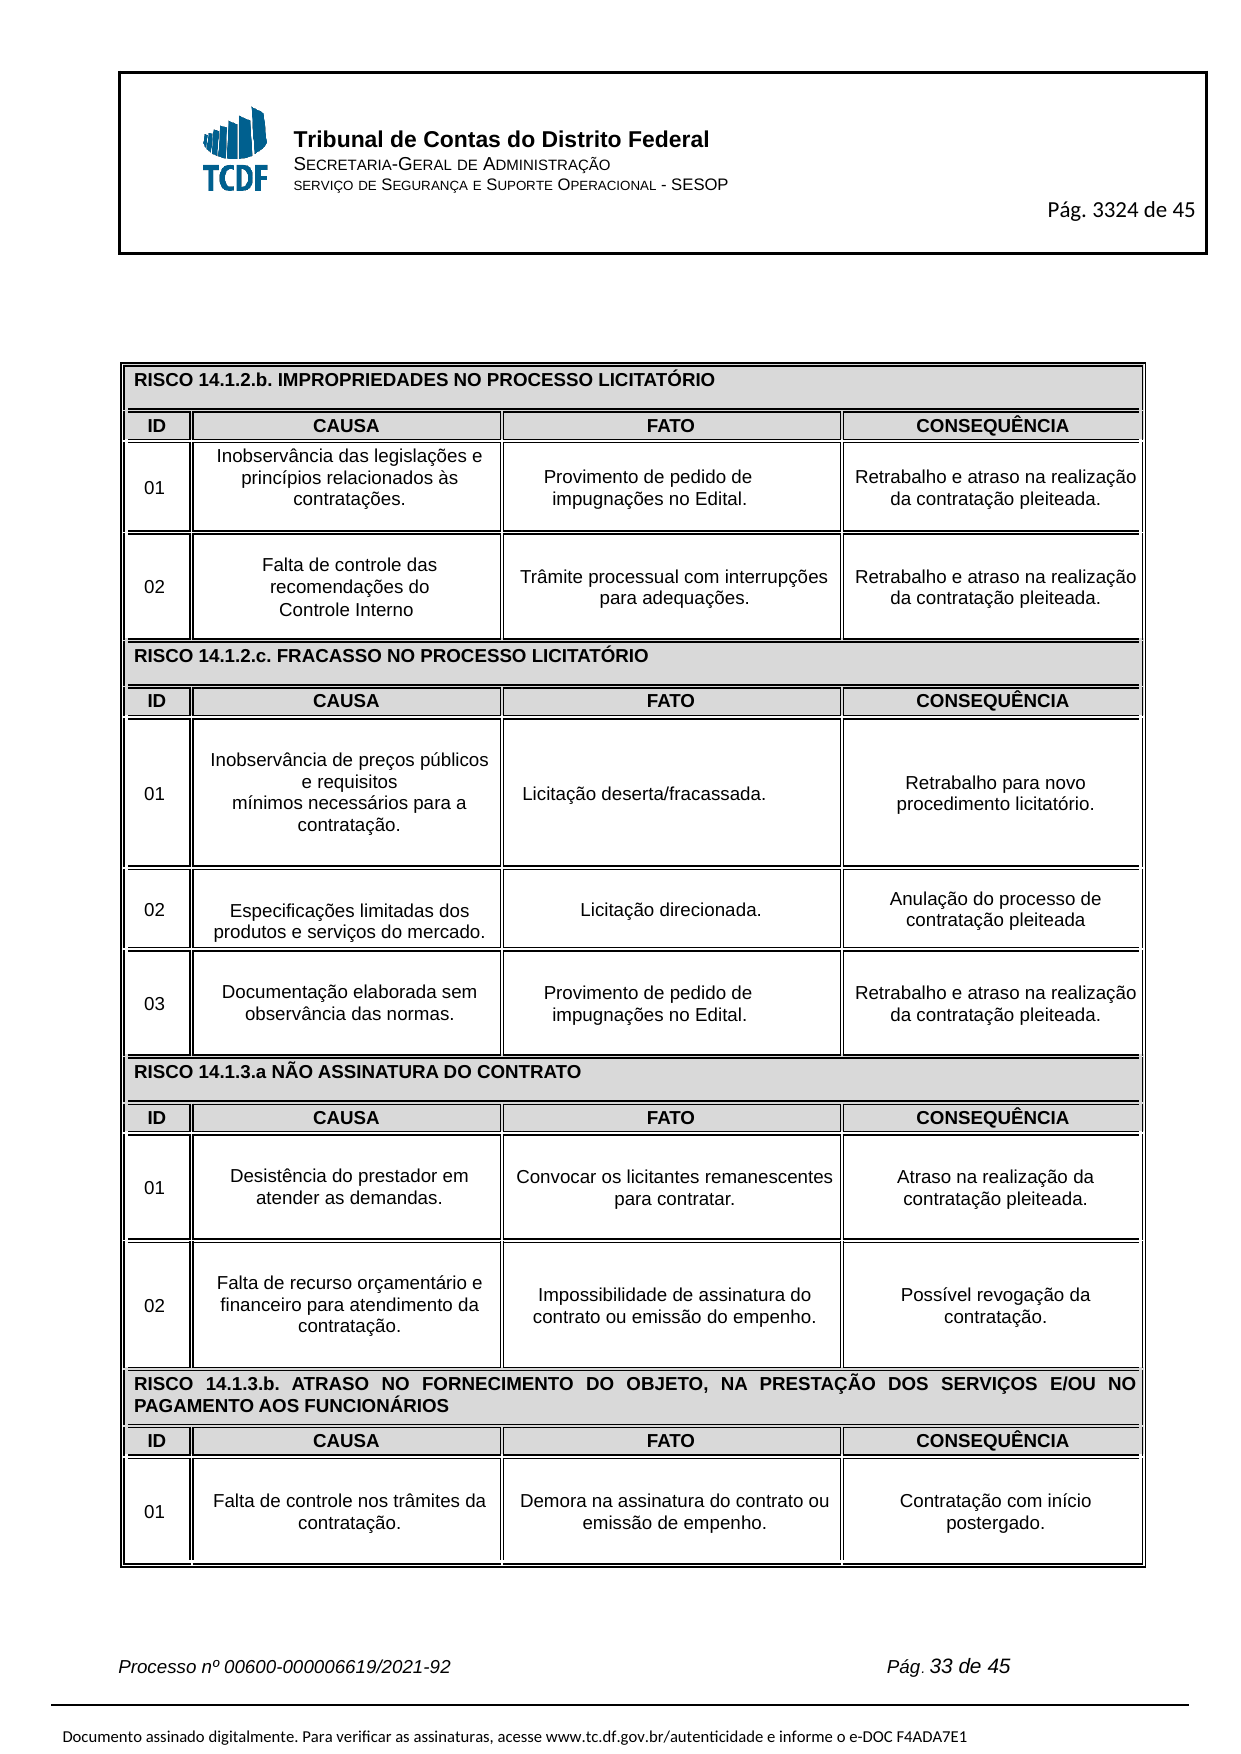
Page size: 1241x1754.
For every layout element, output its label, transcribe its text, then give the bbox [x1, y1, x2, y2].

table_cell ID [123, 684, 192, 715]
table_cell Especificações limitadas dos produtos e serviços do mercado. [194, 870, 500, 947]
table_cell Licitação direcionada. [504, 870, 840, 947]
table_cell RISCO 14.1.2.c. FRACASSO NO PROCESSO LICITATÓRIO [123, 638, 1144, 684]
table_cell 02 [123, 1238, 192, 1367]
table_cell Provimento de pedido de impugnações no Edital. [504, 952, 840, 1054]
table_cell Retrabalho e atraso na realização da contratação pleiteada. [842, 947, 1144, 1054]
table_cell FATO [504, 1105, 840, 1131]
table_cell Inobservância das legislações e princípios relacionados às contratações. [194, 443, 500, 530]
picture [191, 104, 279, 193]
table_cell Impossibilidade de assinatura do contrato ou emissão do empenho. [504, 1243, 840, 1367]
table_cell Retrabalho para novo procedimento licitatório. [842, 715, 1144, 865]
table_cell Anulação do processo de contratação pleiteada [842, 865, 1144, 947]
table_cell Trâmite processual com interrupções para adequações. [504, 535, 840, 638]
table_cell ID [123, 1424, 192, 1454]
table_cell FATO [504, 689, 840, 715]
table_cell Documentação elaborada sem observância das normas. [194, 952, 500, 1054]
table_cell 01 [123, 1131, 192, 1238]
table_cell 02 [123, 865, 192, 947]
table_cell Desistência do prestador em atender as demandas. [194, 1136, 500, 1238]
table_cell RISCO 14.1.3.a NÃO ASSINATURA DO CONTRATO [123, 1054, 1144, 1100]
table_cell CONSEQUÊNCIA [842, 1100, 1144, 1131]
table_cell Retrabalho e atraso na realização da contratação pleiteada. [842, 439, 1144, 530]
table_cell Licitação deserta/fracassada. [504, 720, 840, 865]
table_cell FATO [504, 1428, 840, 1454]
table_cell RISCO 14.1.3.b. ATRASO NO FORNECIMENTO DO OBJETO, NA PRESTAÇÃO DOS SERVIÇOS E/OU NO PAGAMENTO AOS FUNCIONÁRIOS [123, 1367, 1144, 1424]
table_cell Falta de recurso orçamentário e financeiro para atendimento da contratação. [194, 1243, 500, 1367]
table_cell 01 [123, 1454, 192, 1563]
table_cell FATO [504, 413, 840, 439]
table_cell Possível revogação da contratação. [842, 1238, 1144, 1367]
table_cell Inobservância de preços públicos e requisitos mínimos necessários para a contratação. [194, 720, 500, 865]
table_cell Provimento de pedido de impugnações no Edital. [504, 443, 840, 530]
table_cell Falta de controle nos trâmites da contratação. [192, 1454, 502, 1563]
table_cell CONSEQUÊNCIA [842, 1424, 1144, 1454]
table_cell ID [123, 1100, 192, 1131]
table_cell CAUSA [194, 413, 500, 439]
table_cell CONSEQUÊNCIA [842, 408, 1144, 439]
table_cell Convocar os licitantes remanescentes para contratar. [504, 1136, 840, 1238]
table_cell Falta de controle das recomendações do Controle Interno [194, 535, 500, 638]
table_cell 02 [123, 530, 192, 638]
table_header RISCO 14.1.2.b. IMPROPRIEDADES NO PROCESSO LICITATÓRIO [125, 367, 1142, 408]
table_cell ID [123, 408, 192, 439]
table_cell Retrabalho e atraso na realização da contratação pleiteada. [842, 530, 1144, 638]
table_cell CAUSA [194, 689, 500, 715]
table_cell CAUSA [194, 1105, 500, 1131]
table_cell 01 [123, 439, 192, 530]
table_cell Demora na assinatura do contrato ou emissão de empenho. [502, 1454, 842, 1563]
table_cell Atraso na realização da contratação pleiteada. [842, 1131, 1144, 1238]
table_cell 03 [123, 947, 192, 1054]
table_cell CAUSA [194, 1428, 500, 1454]
table_cell CONSEQUÊNCIA [842, 684, 1144, 715]
table_cell 01 [123, 715, 192, 865]
table_cell Contratação com início postergado. [842, 1454, 1144, 1563]
